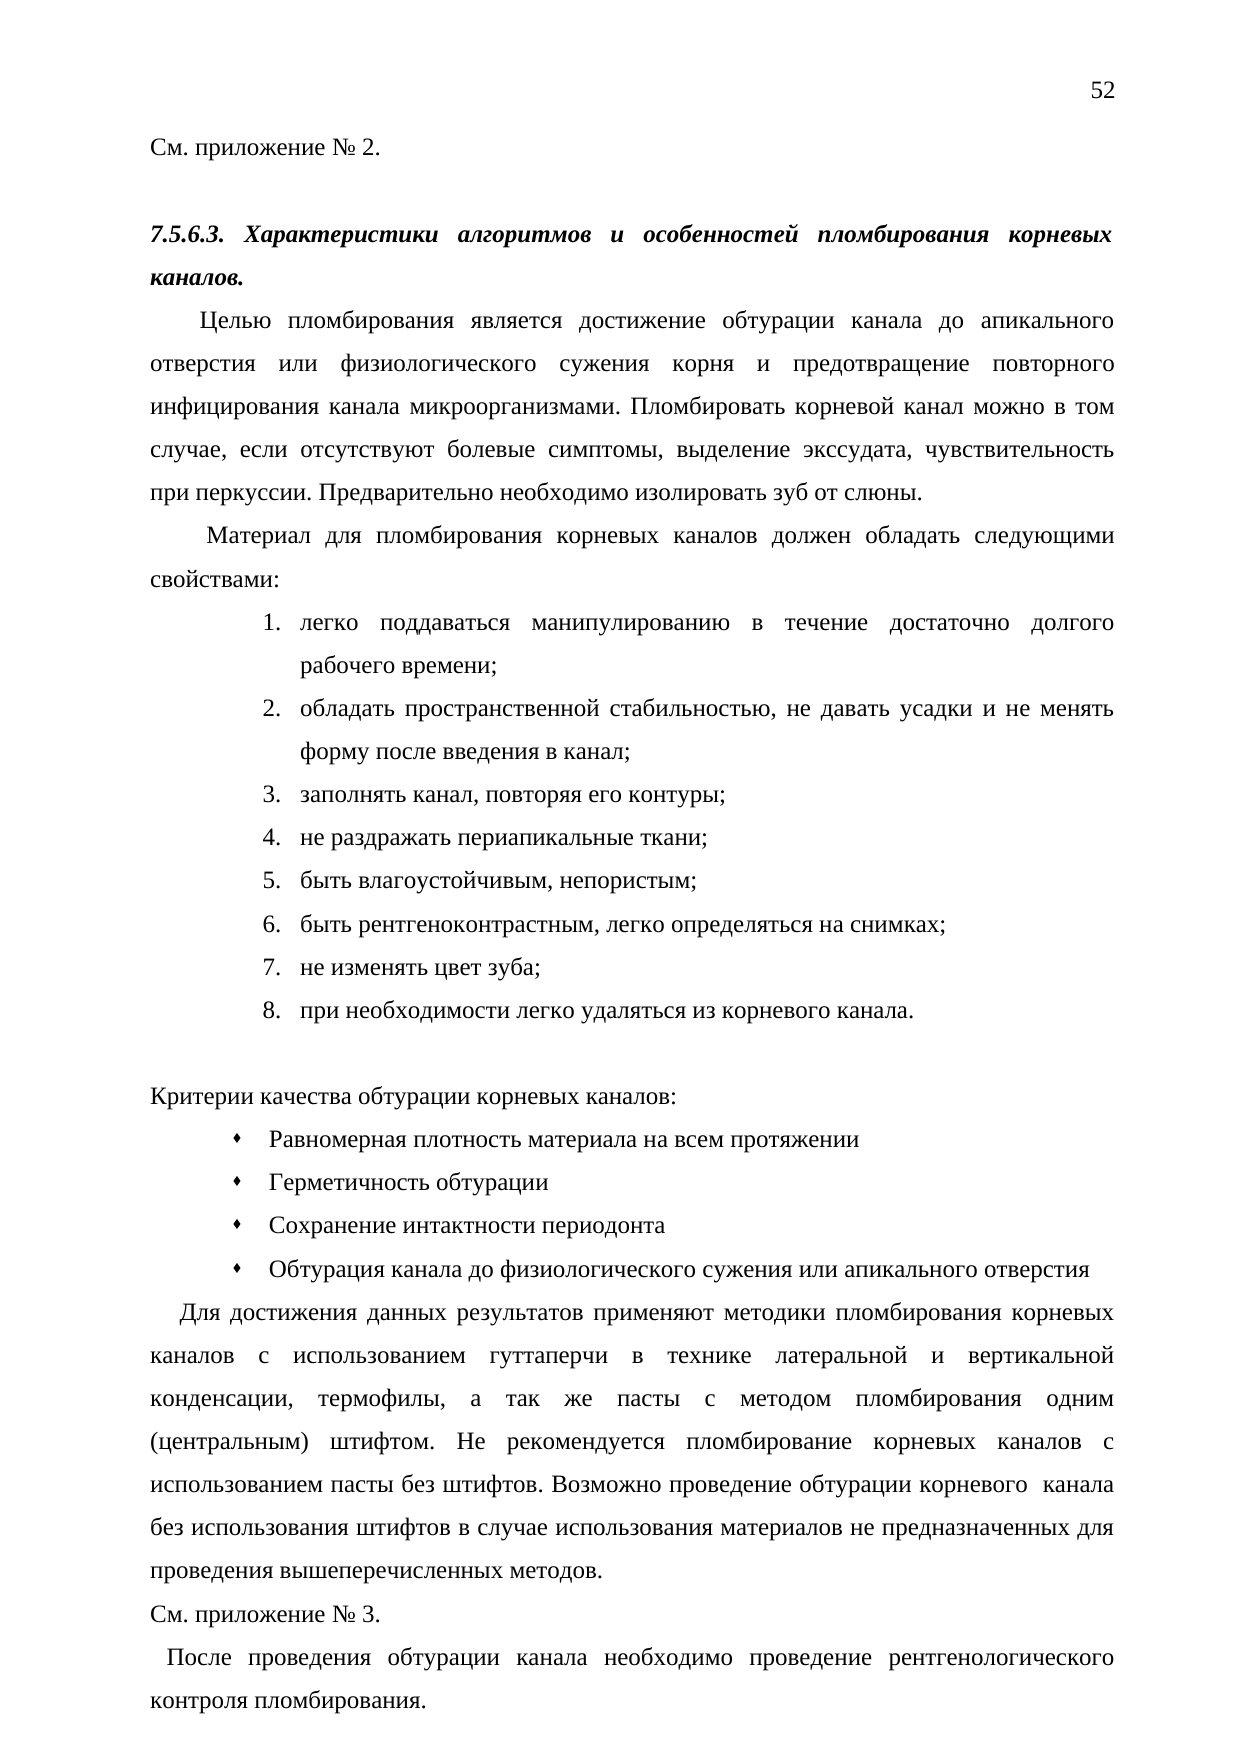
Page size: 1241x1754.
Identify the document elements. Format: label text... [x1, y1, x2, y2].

text Критерии качества обтурации корневых каналов: [150, 1081, 1115, 1110]
list Герметичность обтурации [231, 1167, 1115, 1196]
list быть рентгеноконтрастным, легко определяться на снимках; [262, 909, 1115, 937]
list не раздражать периапикальные ткани; [262, 822, 1115, 851]
list Обтурация канала до физиологического сужения или апикального отверстия [231, 1254, 1115, 1282]
text Для достижения данных результатов применяют методики пломбирования корневых каналов с использованием гуттаперчи в технике латеральной и вертикальной конденсации, термофилы, а так же пасты с методом пломбирования одним (центральным) штифтом. Не рекомендуется пломбирование корневых каналов с использованием пасты без штифтов. Возможно проведение обтурации корневого канала без использования штифтов в случае использования материалов не предназначенных для проведения вышеперечисленных методов. [150, 1297, 1115, 1584]
list при необходимости легко удаляться из корневого канала. [262, 995, 1115, 1024]
text 7.5.6.3. Характеристики алгоритмов и особенностей пломбирования корневых каналов. [150, 219, 1115, 291]
text См. приложение № 2. [150, 132, 1115, 161]
text Целью пломбирования является достижение обтурации канала до апикального отверстия или физиологического сужения корня и предотвращение повторного инфицирования канала микроорганизмами. Пломбировать корневой канал можно в том случае, если отсутствуют болевые симптомы, выделение экссудата, чувствительность при перкуссии. Предварительно необходимо изолировать зуб от слюны. [150, 305, 1115, 506]
list не изменять цвет зуба; [262, 952, 1115, 981]
text После проведения обтурации канала необходимо проведение рентгенологического контроля пломбирования. [150, 1642, 1115, 1714]
list легко поддаваться манипулированию в течение достаточно долгого рабочего времени; [262, 607, 1115, 679]
list быть влагоустойчивым, непористым; [262, 866, 1115, 894]
list Сохранение интактности периодонта [231, 1211, 1115, 1239]
text Материал для пломбирования корневых каналов должен обладать следующими свойствами: [150, 521, 1115, 592]
list обладать пространственной стабильностью, не давать усадки и не менять форму после введения в канал; [262, 693, 1115, 765]
list заполнять канал, повторяя его контуры; [262, 779, 1115, 808]
text См. приложение № 3. [150, 1599, 1115, 1627]
list Равномерная плотность материала на всем протяжении [231, 1124, 1115, 1153]
